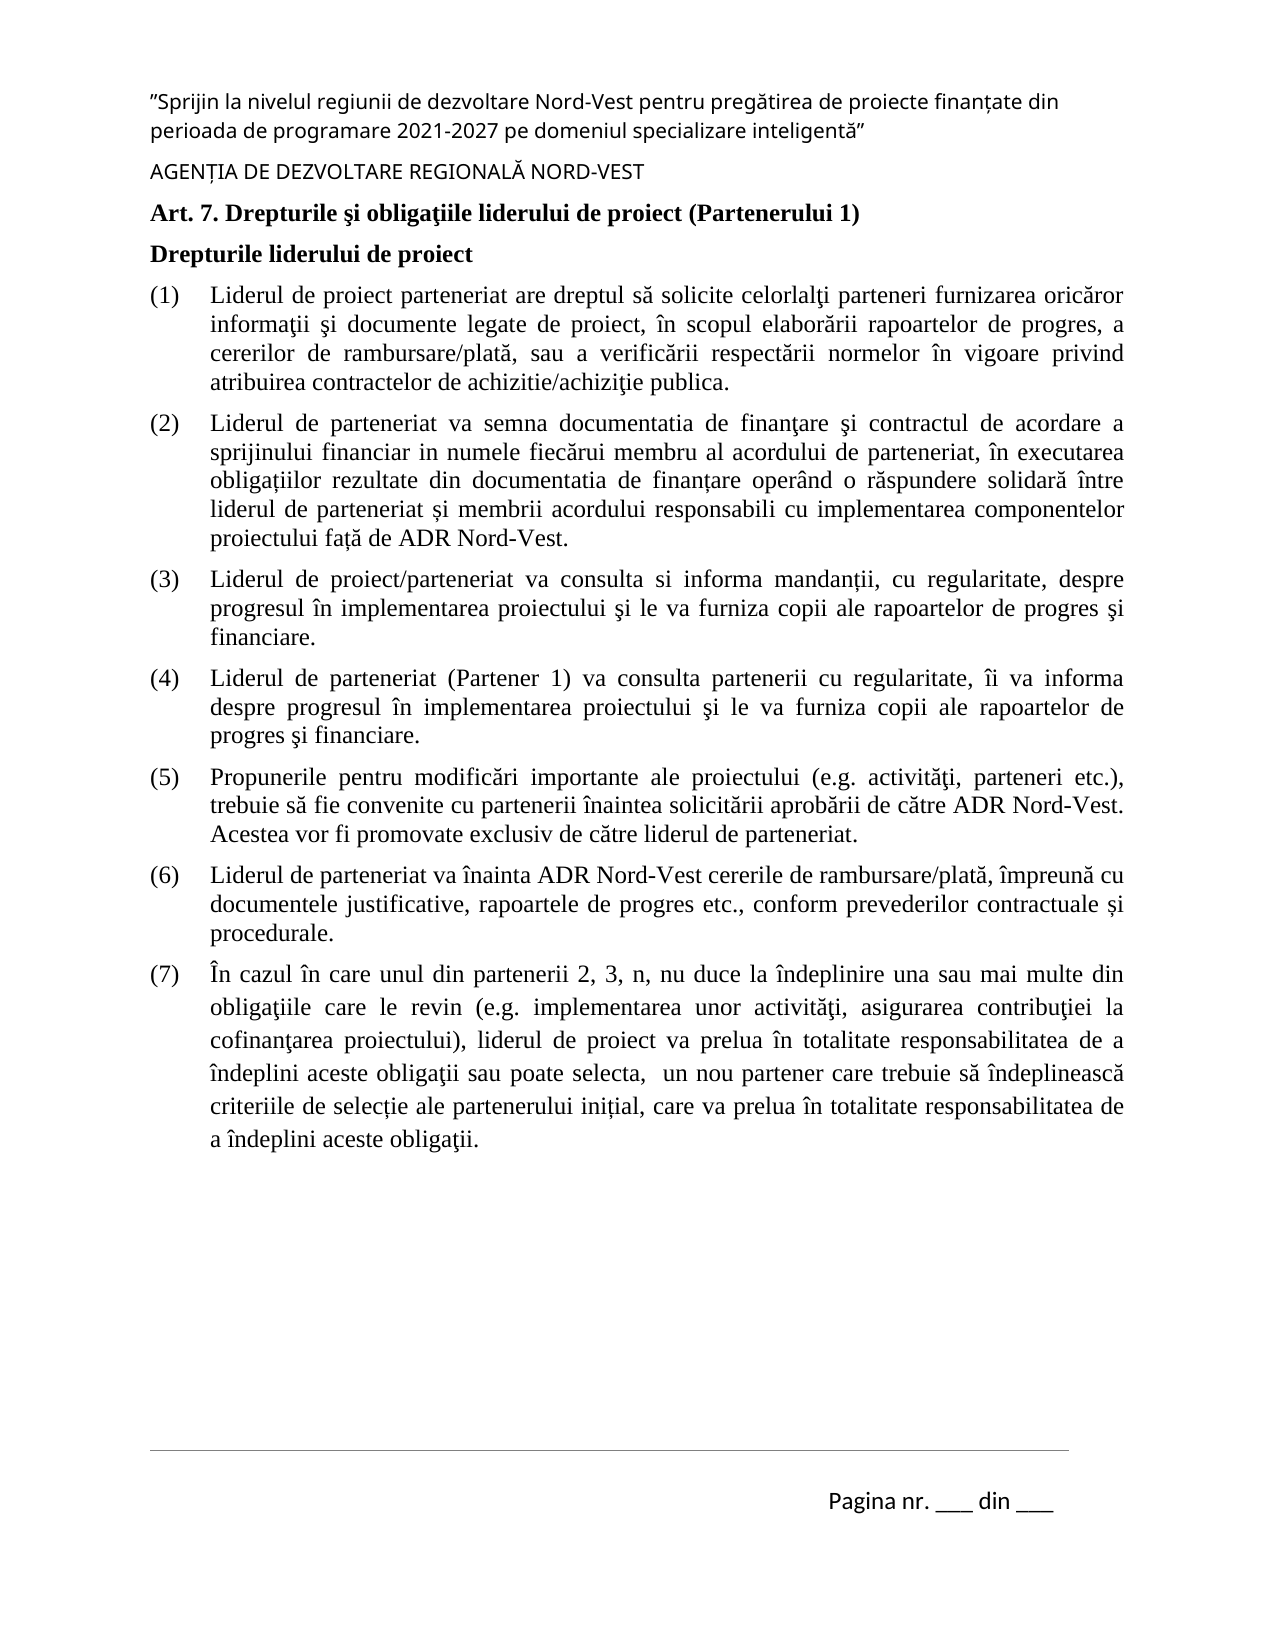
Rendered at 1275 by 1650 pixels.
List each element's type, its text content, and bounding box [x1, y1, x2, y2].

subtitle Drepturile liderului de proiect [150, 239, 1125, 268]
subtitle Art. 7. Drepturile şi obligaţiile liderului de proiect (Partenerului 1) [150, 198, 1125, 227]
subtitle Liderul de parteneriat va semna documentatia de finanţare şi contractul de acordare a sprijinului financiar in numele fiecărui membru al acordului de parteneriat, în executarea obligațiilor rezultate din documentatia de finanțare operând o răspundere solidară între liderul de parteneriat și membrii acordului responsabili cu implementarea componentelor proiectului față de ADR Nord-Vest. [150, 408, 1125, 552]
subtitle Liderul de proiect/parteneriat va consulta si informa mandanții, cu regularitate, despre progresul în implementarea proiectului şi le va furniza copii ale rapoartelor de progres şi financiare. [150, 564, 1125, 650]
subtitle Liderul de parteneriat va înainta ADR Nord-Vest cererile de rambursare/plată, împreună cu documentele justificative, rapoartele de progres etc., conform prevederilor contractuale și procedurale. [150, 860, 1125, 947]
subtitle Liderul de proiect parteneriat are dreptul să solicite celorlalţi parteneri furnizarea oricăror informaţii şi documente legate de proiect, în scopul elaborării rapoartelor de progres, a cererilor de rambursare/plată, sau a verificării respectării normelor în vigoare privind atribuirea contractelor de achizitie/achiziţie publica. [150, 280, 1125, 395]
list În cazul în care unul din partenerii 2, 3, n, nu duce la îndeplinire una sau mai multe din obligaţiile care le revin (e.g. implementarea unor activităţi, asigurarea contribuţiei la cofinanţarea proiectului), liderul de proiect va prelua în totalitate responsabilitatea de a îndeplini aceste obligaţii sau poate selecta, un nou partener care trebuie să îndeplinească criteriile de selecție ale partenerului inițial, care va prelua în totalitate responsabilitatea de a îndeplini aceste obligaţii. [150, 959, 1125, 1153]
subtitle Propunerile pentru modificări importante ale proiectului (e.g. activităţi, parteneri etc.), trebuie să fie convenite cu partenerii înaintea solicitării aprobării de către ADR Nord-Vest. Acestea vor fi promovate exclusiv de către liderul de parteneriat. [150, 762, 1125, 848]
subtitle Liderul de parteneriat (Partener 1) va consulta partenerii cu regularitate, îi va informa despre progresul în implementarea proiectului şi le va furniza copii ale rapoartelor de progres şi financiare. [150, 663, 1125, 749]
